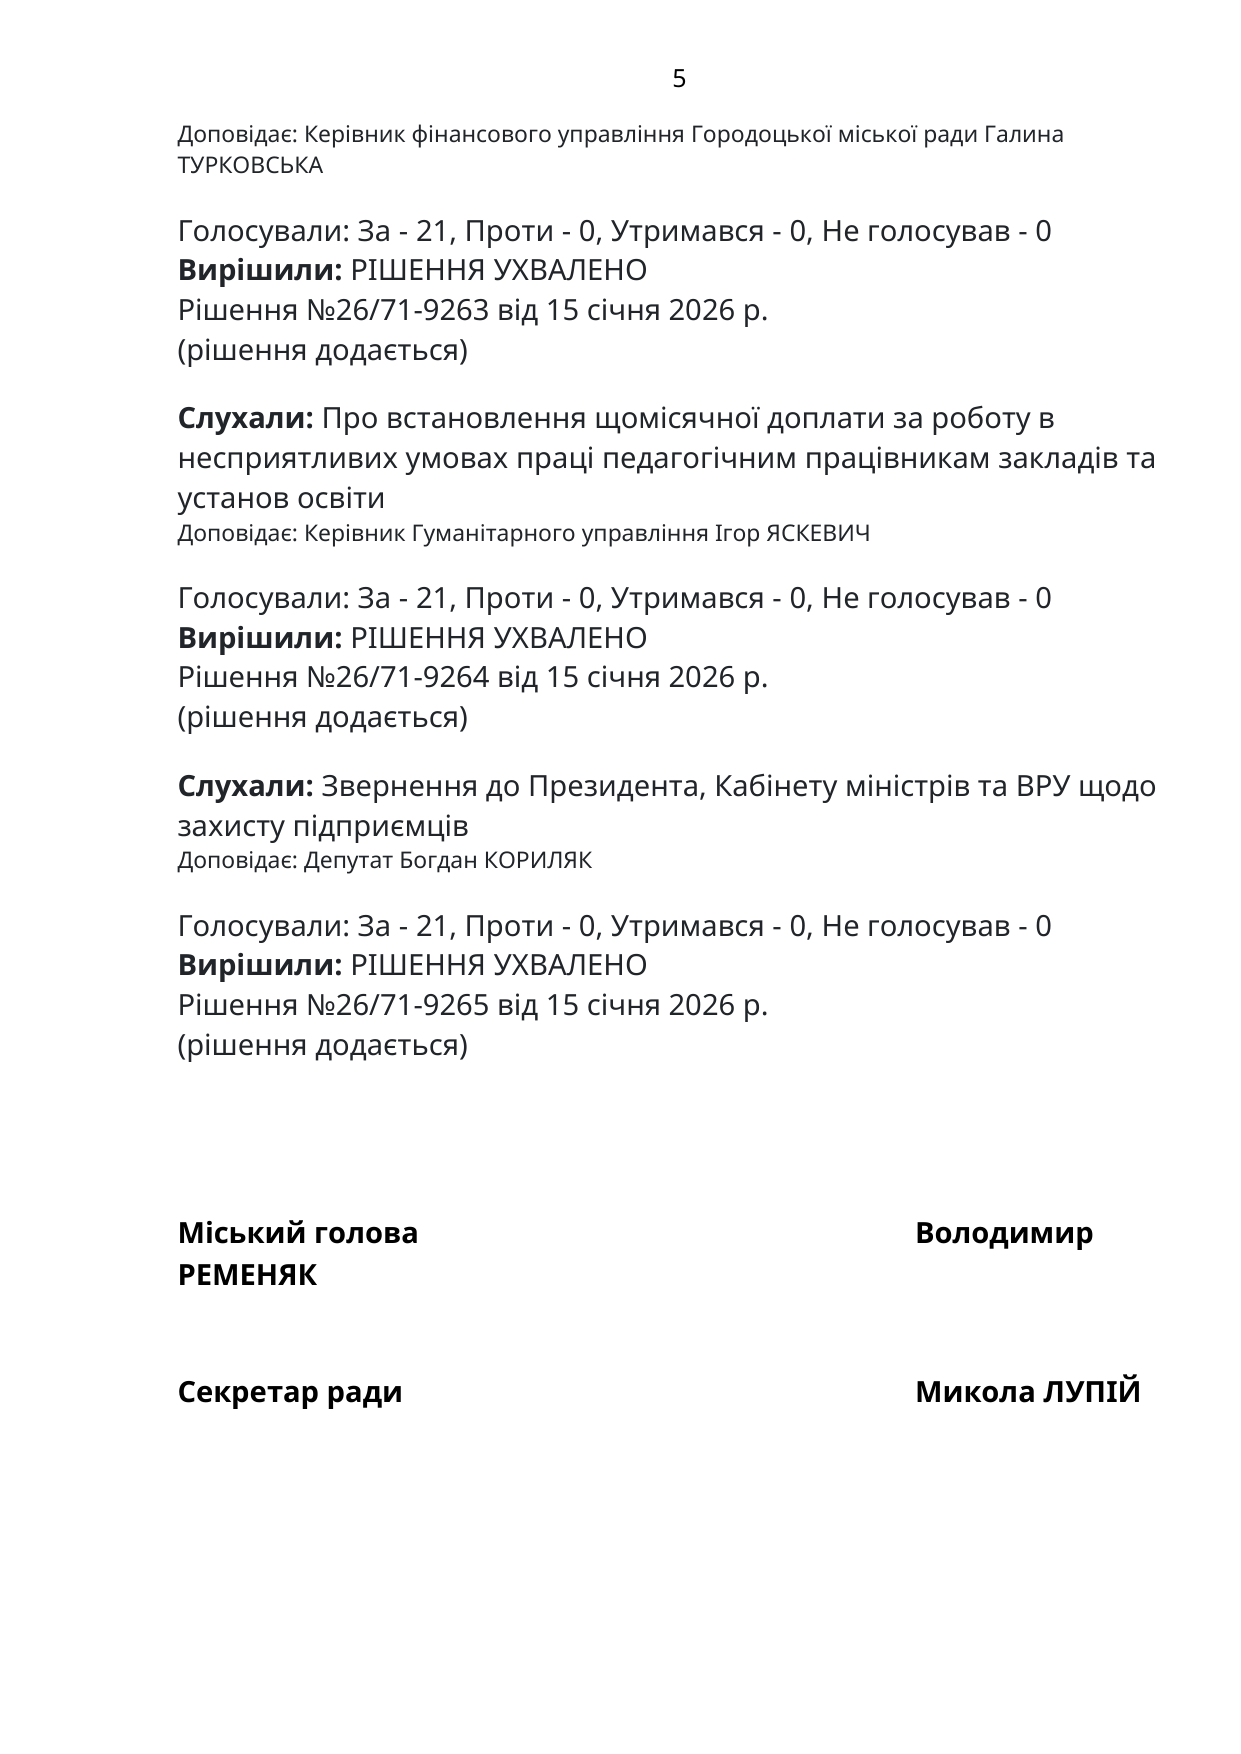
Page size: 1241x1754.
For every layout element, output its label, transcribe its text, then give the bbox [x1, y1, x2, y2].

text Голосували: За - 21, Проти - 0, Утримався - 0, Не голосував - 0 Вирішили: РІШЕННЯ УХВАЛЕНО Рішення №26/71-9263 від 15 січня 2026 р. (рішення додається) [177, 210, 1181, 368]
text Слухали: Про встановлення щомісячної доплати за роботу в несприятливих умовах праці педагогічним працівникам закладів та установ освіти Доповідає: Керівник Гуманітарного управління Ігор ЯСКЕВИЧ [177, 398, 1181, 548]
text Міський голова Володимир РЕМЕНЯК [177, 1212, 1181, 1293]
text Слухали: Звернення до Президента, Кабінету міністрів та ВРУ щодо захисту підприємців Доповідає: Депутат Богдан КОРИЛЯК [177, 765, 1181, 876]
text Голосували: За - 21, Проти - 0, Утримався - 0, Не голосував - 0 Вирішили: РІШЕННЯ УХВАЛЕНО Рішення №26/71-9264 від 15 січня 2026 р. (рішення додається) [177, 577, 1181, 736]
text Секретар ради Микола ЛУПІЙ [177, 1371, 1181, 1411]
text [177, 118, 1181, 181]
text Голосували: За - 21, Проти - 0, Утримався - 0, Не голосував - 0 Вирішили: РІШЕННЯ УХВАЛЕНО Рішення №26/71-9265 від 15 січня 2026 р. (рішення додається) [177, 905, 1181, 1064]
